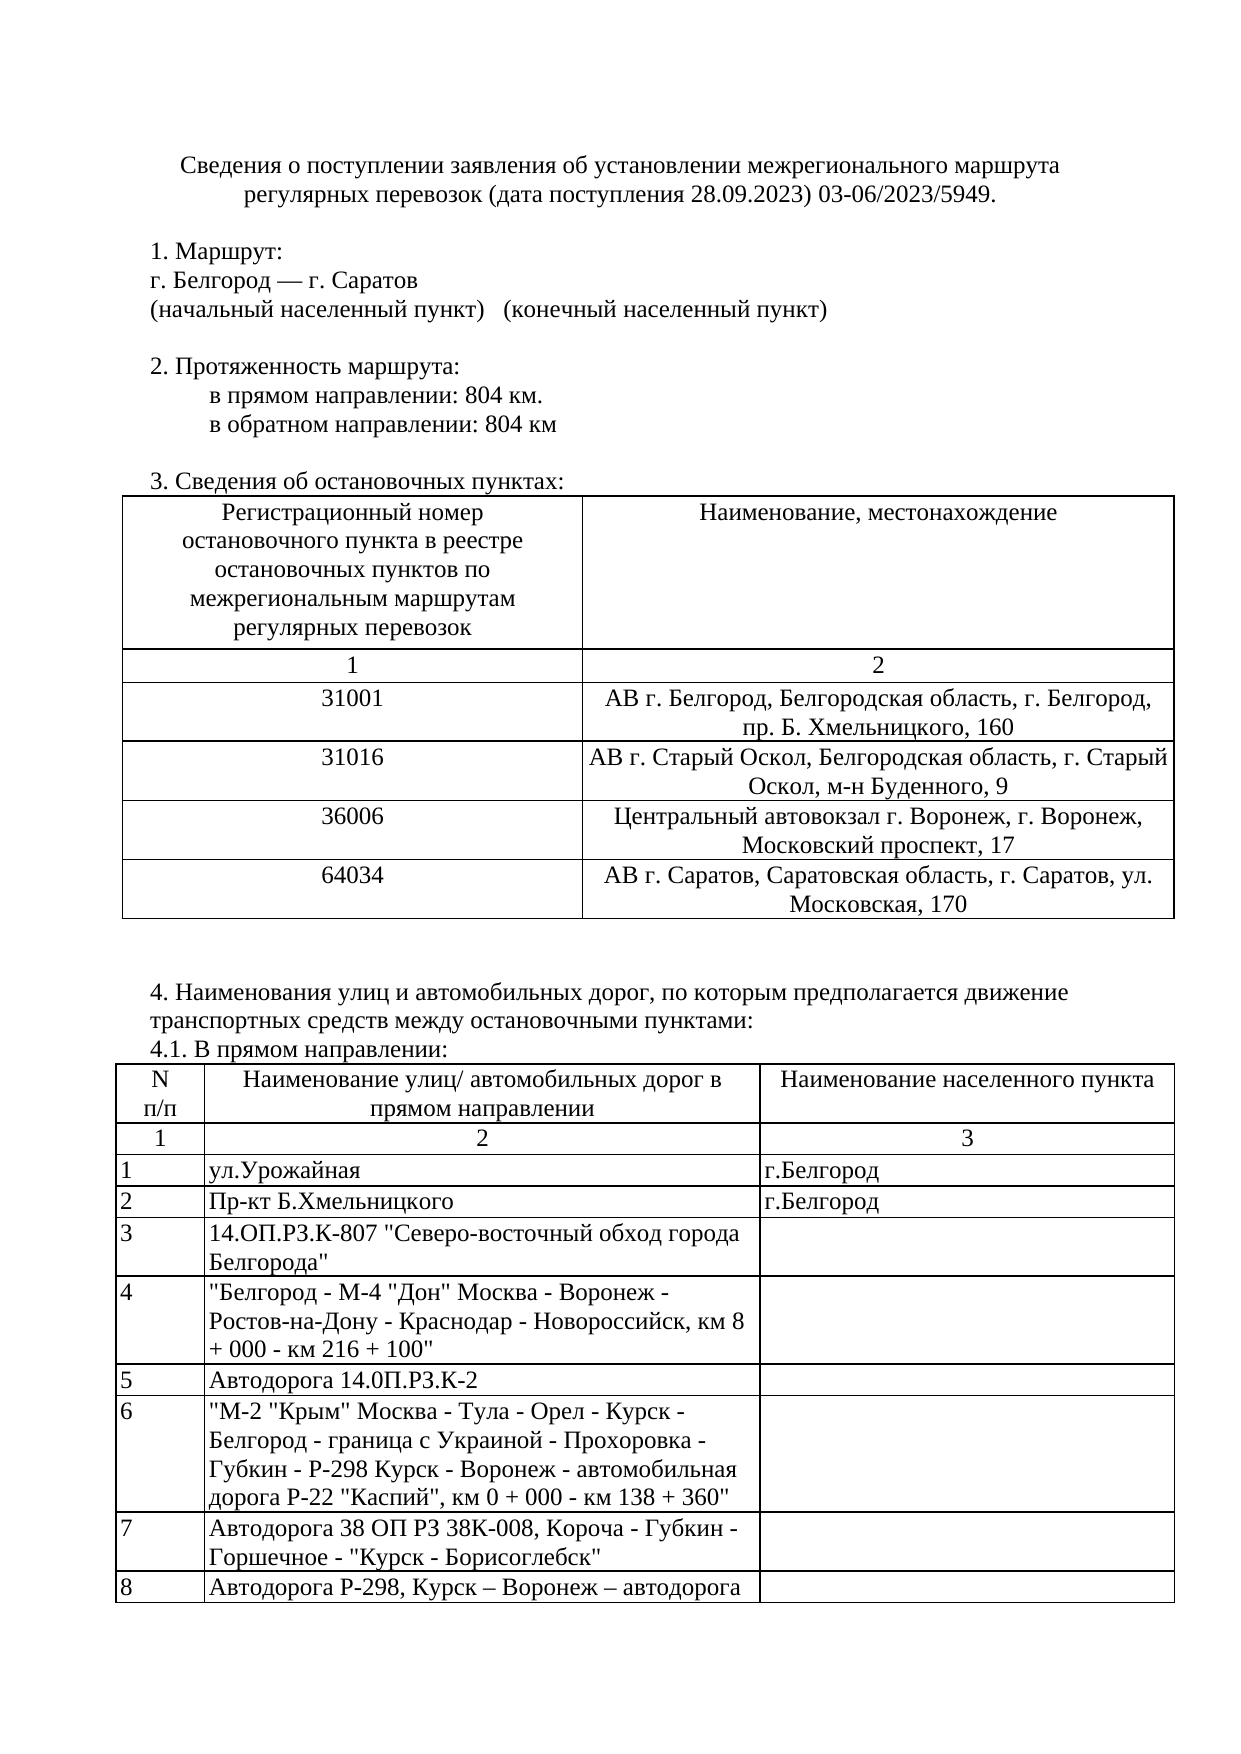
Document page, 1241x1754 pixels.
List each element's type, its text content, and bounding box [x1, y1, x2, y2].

text 2. Протяженность маршрута: [150, 351, 1090, 380]
table_cell 7 [117, 1513, 204, 1570]
table_cell [761, 1572, 1174, 1602]
table_cell 5 [117, 1365, 204, 1395]
table_cell 4 [117, 1277, 204, 1363]
text в обратном направлении: 804 км [150, 409, 1090, 437]
text г. Белгород — г. Саратов [150, 265, 1090, 294]
table_cell ул.Урожайная [205, 1155, 759, 1185]
table_cell [761, 1277, 1174, 1363]
table_cell "М-2 "Крым" Москва - Тула - Орел - Курск - Белгород - граница с Украиной - Прохоровка - Губкин - Р-298 Курск - Воронеж - автомобильная дорога Р-22 "Каспий", км 0 + 000 - км 138 + 360" [205, 1396, 759, 1511]
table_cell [205, 1572, 759, 1602]
table_cell 3 [117, 1218, 204, 1275]
text 4.1. В прямом направлении: [150, 1034, 1090, 1063]
table_header Наименование населенного пункта [761, 1065, 1174, 1122]
table_cell 36006 [123, 801, 582, 858]
table_cell АВ г. Старый Оскол, Белгородская область, г. Старый Оскол, м-н Буденного, 9 [583, 742, 1173, 799]
table_cell Центральный автовокзал г. Воронеж, г. Воронеж, Московский проспект, 17 [583, 801, 1173, 858]
table_cell 31016 [123, 742, 582, 799]
table_header Наименование, местонахождение [583, 497, 1173, 648]
table_cell [761, 1218, 1174, 1275]
table_cell 14.ОП.РЗ.К-807 "Северо-восточный обход города Белгорода" [205, 1218, 759, 1275]
table_cell [761, 1365, 1174, 1395]
table_header Наименование улиц/ автомобильных дорог в прямом направлении [205, 1065, 759, 1122]
table_cell 3 [761, 1124, 1174, 1153]
text 1. Маршрут: [150, 236, 1090, 265]
table_cell 2 [583, 650, 1173, 681]
text (начальный населенный пункт) (конечный населенный пункт) [150, 294, 1090, 322]
text 4. Наименования улиц и автомобильных дорог, по которым предполагается движение транспортных средств между остановочными пунктами: [150, 977, 1090, 1034]
text 3. Сведения об остановочных пунктах: [150, 466, 1090, 495]
table_header Регистрационный номер остановочного пункта в реестре остановочных пунктов по межрегиональным маршрутам регулярных перевозок [123, 497, 582, 648]
table_cell [761, 1396, 1174, 1511]
table_cell г.Белгород [761, 1155, 1174, 1185]
table_cell 1 [123, 650, 582, 681]
table_cell Пр-кт Б.Хмельницкого [205, 1187, 759, 1216]
table_cell 31001 [123, 683, 582, 740]
table_cell [761, 1513, 1174, 1570]
table_cell 1 [117, 1124, 204, 1153]
table_cell 2 [117, 1187, 204, 1216]
table_cell 8 [117, 1572, 204, 1602]
text в прямом направлении: 804 км. [150, 380, 1090, 409]
table_header N п/п [117, 1065, 204, 1122]
text Сведения о поступлении заявления об установлении межрегионального маршрута регулярных перевозок (дата поступления 28.09.2023) 03-06/2023/5949. [150, 150, 1090, 207]
table_cell "Белгород - М-4 "Дон" Москва - Воронеж - Ростов-на-Дону - Краснодар - Новороссийск, км 8 + 000 - км 216 + 100" [205, 1277, 759, 1363]
table_cell 6 [117, 1396, 204, 1511]
table_cell 1 [117, 1155, 204, 1185]
table_cell АВ г. Саратов, Саратовская область, г. Саратов, ул. Московская, 170 [583, 860, 1173, 918]
table_cell АВ г. Белгород, Белгородская область, г. Белгород, пр. Б. Хмельницкого, 160 [583, 683, 1173, 740]
table_cell Автодорога 38 ОП РЗ 38К-008, Короча - Губкин - Горшечное - "Курск - Борисоглебск" [205, 1513, 759, 1570]
table_cell Автодорога 14.0П.РЗ.К-2 [205, 1365, 759, 1395]
table_cell 64034 [123, 860, 582, 918]
table_cell г.Белгород [761, 1187, 1174, 1216]
table_cell 2 [205, 1124, 759, 1153]
